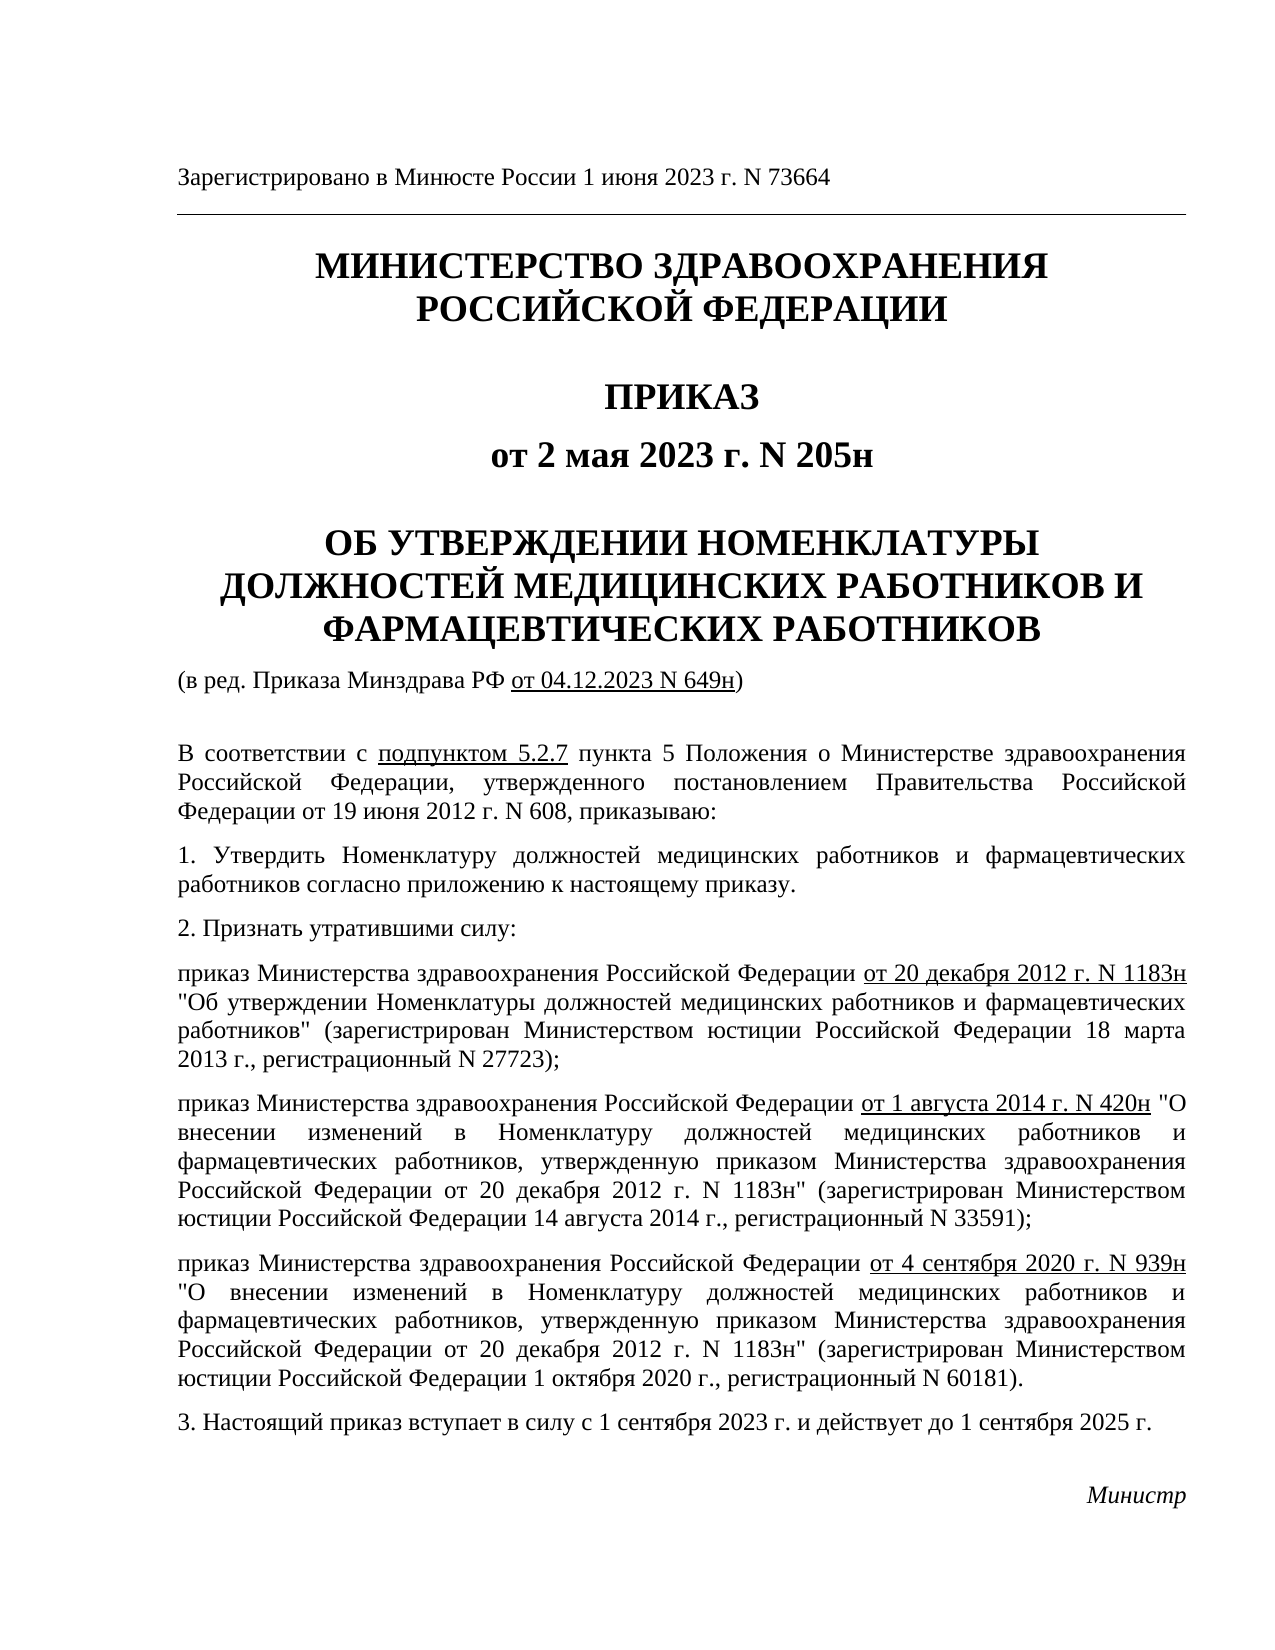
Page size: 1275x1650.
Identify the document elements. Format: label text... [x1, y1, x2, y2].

text приказ Министерства здравоохранения Российской Федерации от 20 декабря 2012 г. N 1183н "Об утверждении Номенклатуры должностей медицинских работников и фармацевтических работников" (зарегистрирован Министерством юстиции Российской Федерации 18 марта 2013 г., регистрационный N 27723); [177, 958, 1186, 1073]
text 3. Настоящий приказ вступает в силу с 1 сентября 2023 г. и действует до 1 сентября 2025 г. [177, 1407, 1186, 1436]
text 2. Признать утратившими силу: [177, 913, 1186, 942]
text В соответствии с подпунктом 5.2.7 пункта 5 Положения о Министерстве здравоохранения Российской Федерации, утвержденного постановлением Правительства Российской Федерации от 19 июня 2012 г. N 608, приказываю: [177, 738, 1186, 825]
text ОБ УТВЕРЖДЕНИИ НОМЕНКЛАТУРЫ ДОЛЖНОСТЕЙ МЕДИЦИНСКИХ РАБОТНИКОВ И ФАРМАЦЕВТИЧЕСКИХ РАБОТНИКОВ [177, 520, 1186, 650]
text МИНИСТЕРСТВО ЗДРАВООХРАНЕНИЯ РОССИЙСКОЙ ФЕДЕРАЦИИ [177, 243, 1186, 330]
text приказ Министерства здравоохранения Российской Федерации от 1 августа 2014 г. N 420н "О внесении изменений в Номенклатуру должностей медицинских работников и фармацевтических работников, утвержденную приказом Министерства здравоохранения Российской Федерации от 20 декабря 2012 г. N 1183н" (зарегистрирован Министерством юстиции Российской Федерации 14 августа 2014 г., регистрационный N 33591); [177, 1088, 1186, 1232]
text (в ред. Приказа Минздрава РФ от 04.12.2023 N 649н) [177, 665, 1186, 694]
text 1. Утвердить Номенклатуру должностей медицинских работников и фармацевтических работников согласно приложению к настоящему приказу. [177, 840, 1186, 898]
text Зарегистрировано в Минюсте России 1 июня 2023 г. N 73664 [177, 162, 1186, 191]
text ПРИКАЗ [177, 374, 1186, 417]
text от 2 мая 2023 г. N 205н [177, 433, 1186, 476]
text Министр [177, 1480, 1186, 1509]
text приказ Министерства здравоохранения Российской Федерации от 4 сентября 2020 г. N 939н "О внесении изменений в Номенклатуру должностей медицинских работников и фармацевтических работников, утвержденную приказом Министерства здравоохранения Российской Федерации от 20 декабря 2012 г. N 1183н" (зарегистрирован Министерством юстиции Российской Федерации 1 октября 2020 г., регистрационный N 60181). [177, 1248, 1186, 1392]
